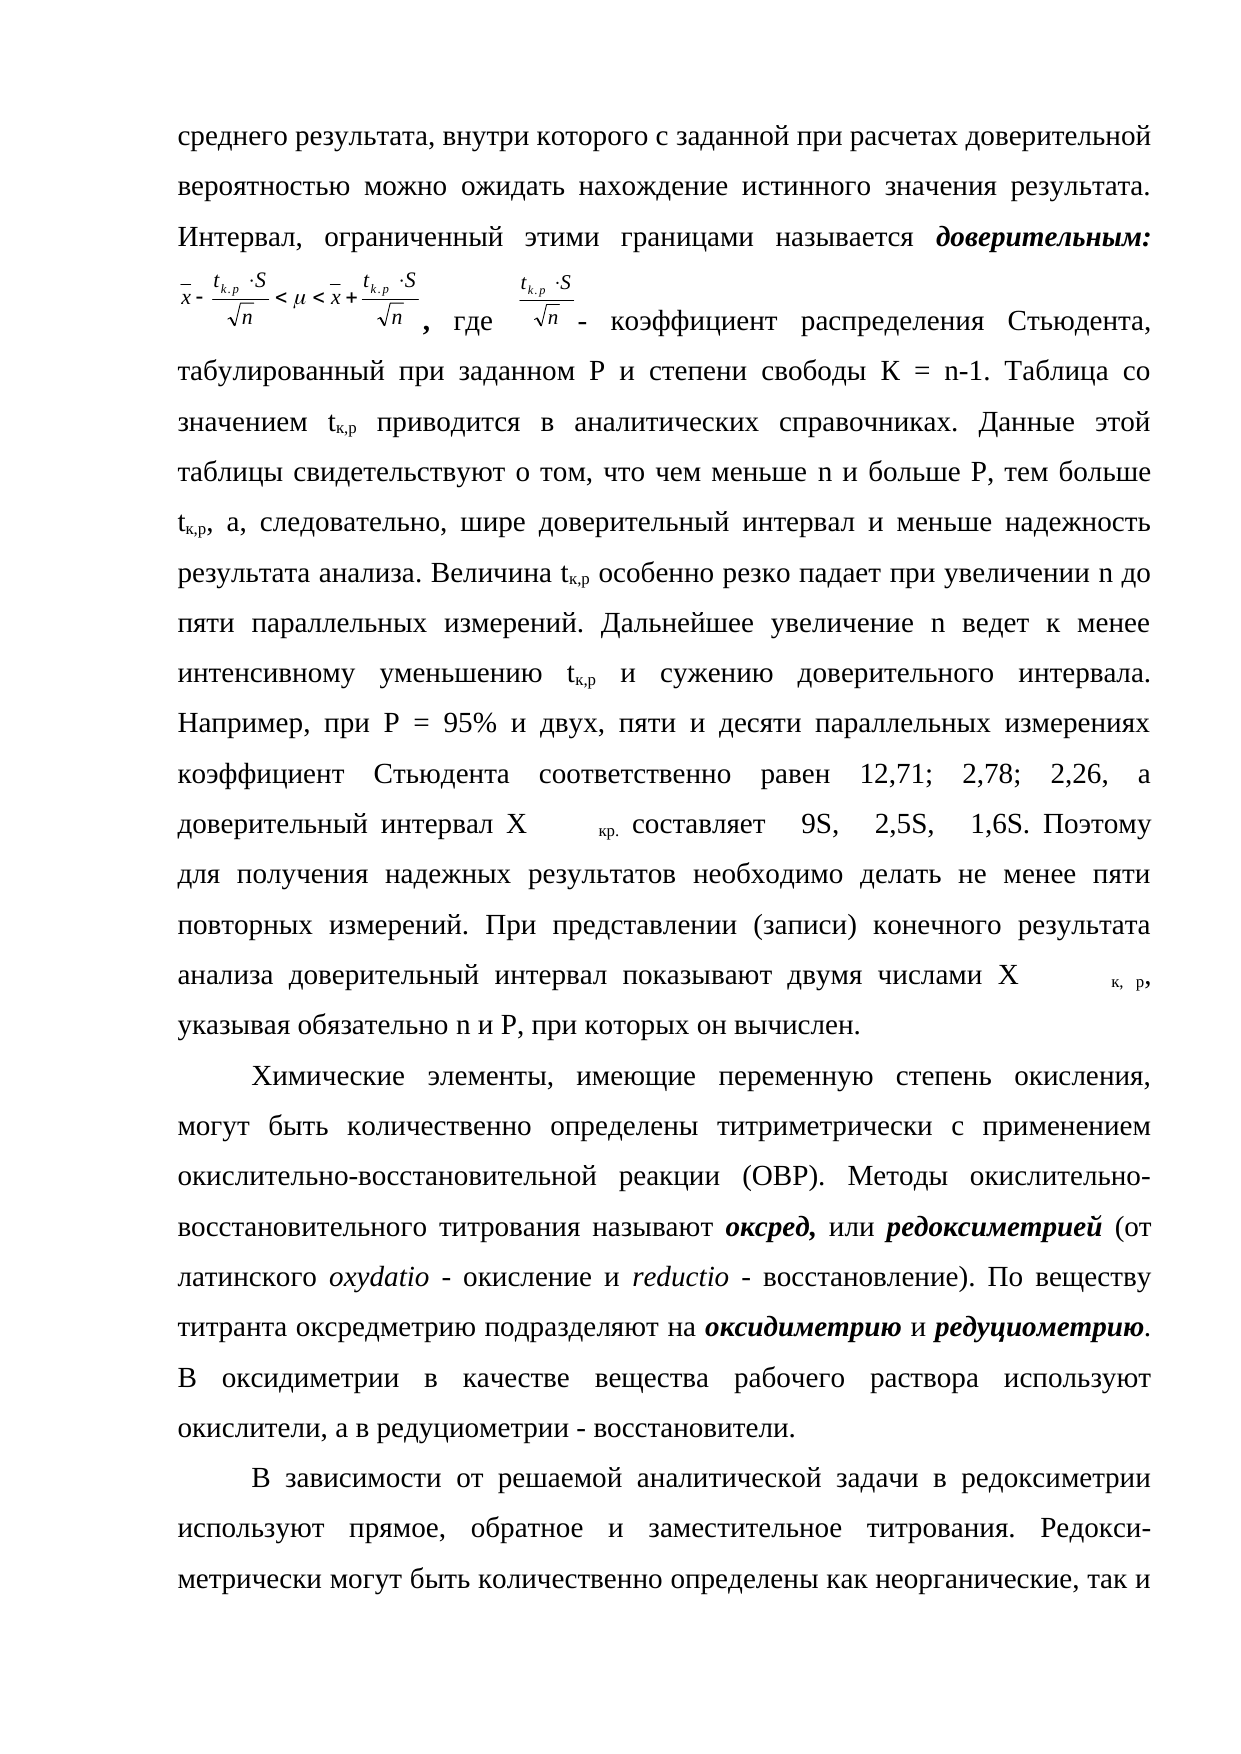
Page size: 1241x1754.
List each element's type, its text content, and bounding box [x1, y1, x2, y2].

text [177, 118, 1152, 1041]
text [177, 1460, 1152, 1594]
text Химические элементы, имеющие переменную степень окисления, могут быть количественно определены титриметрически с применением окислительно-восстановительной реакции (ОВР). Методы окислительно-восстановительного титрования называют оксред, или редоксиметрией (от латинского oxydatio - окисление и reductio - восстановление). По веществу титранта оксредметрию подразделяют на оксидиметрию и редуциометрию. В оксидиметрии в качестве вещества рабочего раствора используют окислители, а в редуциометрии - восстановители. [177, 1058, 1152, 1443]
